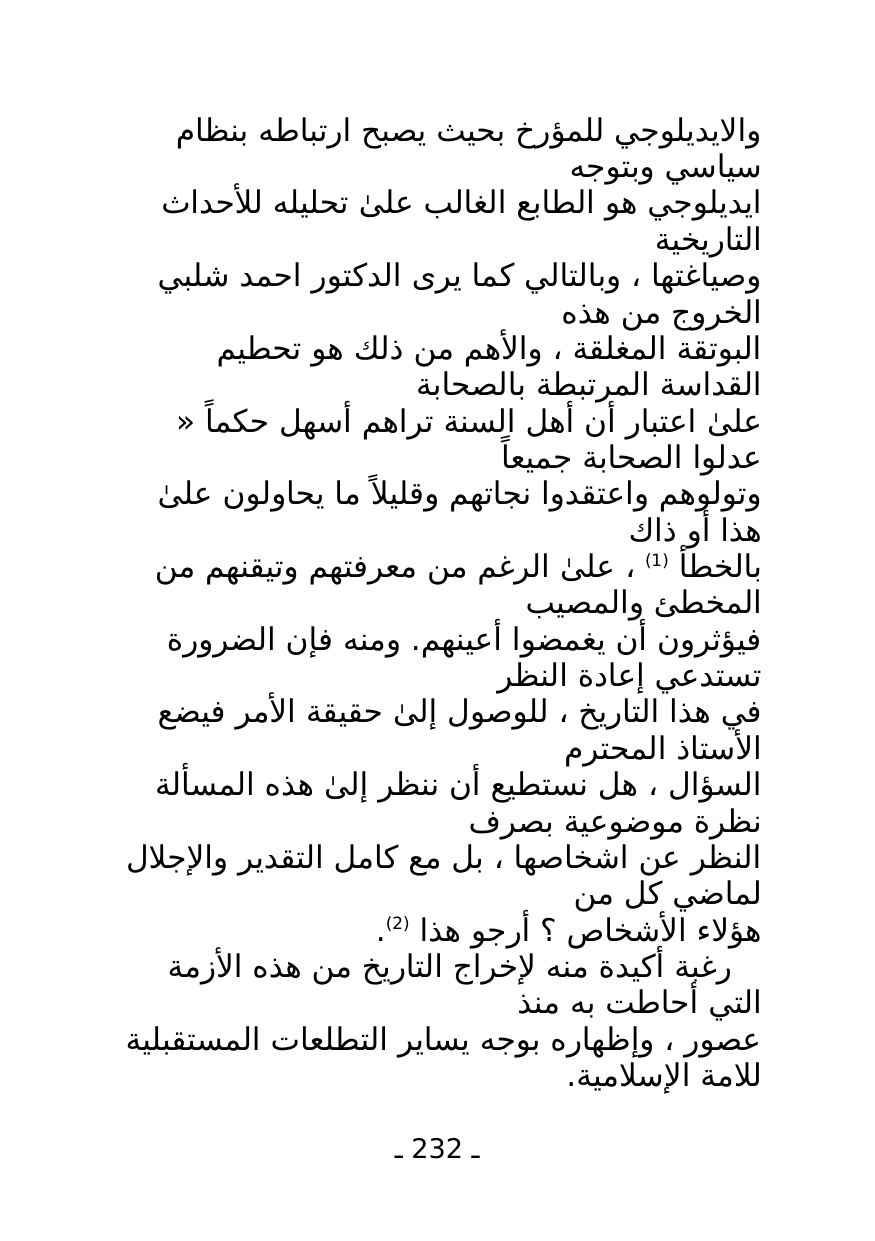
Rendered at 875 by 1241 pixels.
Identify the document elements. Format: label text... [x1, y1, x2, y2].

text رغبة أكيدة منه لإخراج التاريخ من هذه الأزمة التي أحاطت به منذ عصور ، وإظهاره بوجه يساير التطلعات المستقبلية للامة الإسلامية. [112, 948, 762, 1094]
text والايديلوجي للمؤرخ بحيث يصبح ارتباطه بنظام سياسي وبتوجه ايديلوجي هو الطابع الغالب علىٰ تحليله للأحداث التاريخية وصياغتها ، وبالتالي كما يرى الدكتور احمد شلبي الخروج من هذه البوتقة المغلقة ، والأهم من ذلك هو تحطيم القداسة المرتبطة بالصحابة علىٰ اعتبار أن أهل السنة تراهم أسهل حكماً « عدلوا الصحابة جميعاً وتولوهم واعتقدوا نجاتهم وقليلاً ما يحاولون علىٰ هذا أو ذاك بالخطأ (1) ، علىٰ الرغم من معرفتهم وتيقنهم من المخطئ والمصيب فيؤثرون أن يغمضوا أعينهم. ومنه فإن الضرورة تستدعي إعادة النظر في هذا التاريخ ، للوصول إلىٰ حقيقة الأمر فيضع الأستاذ المحترم السؤال ، هل نستطيع أن ننظر إلىٰ هذه المسألة نظرة موضوعية بصرف النظر عن اشخاصها ، بل مع كامل التقدير والإجلال لماضي كل من هؤلاء الأشخاص ؟ أرجو هذا (2). [112, 112, 762, 948]
